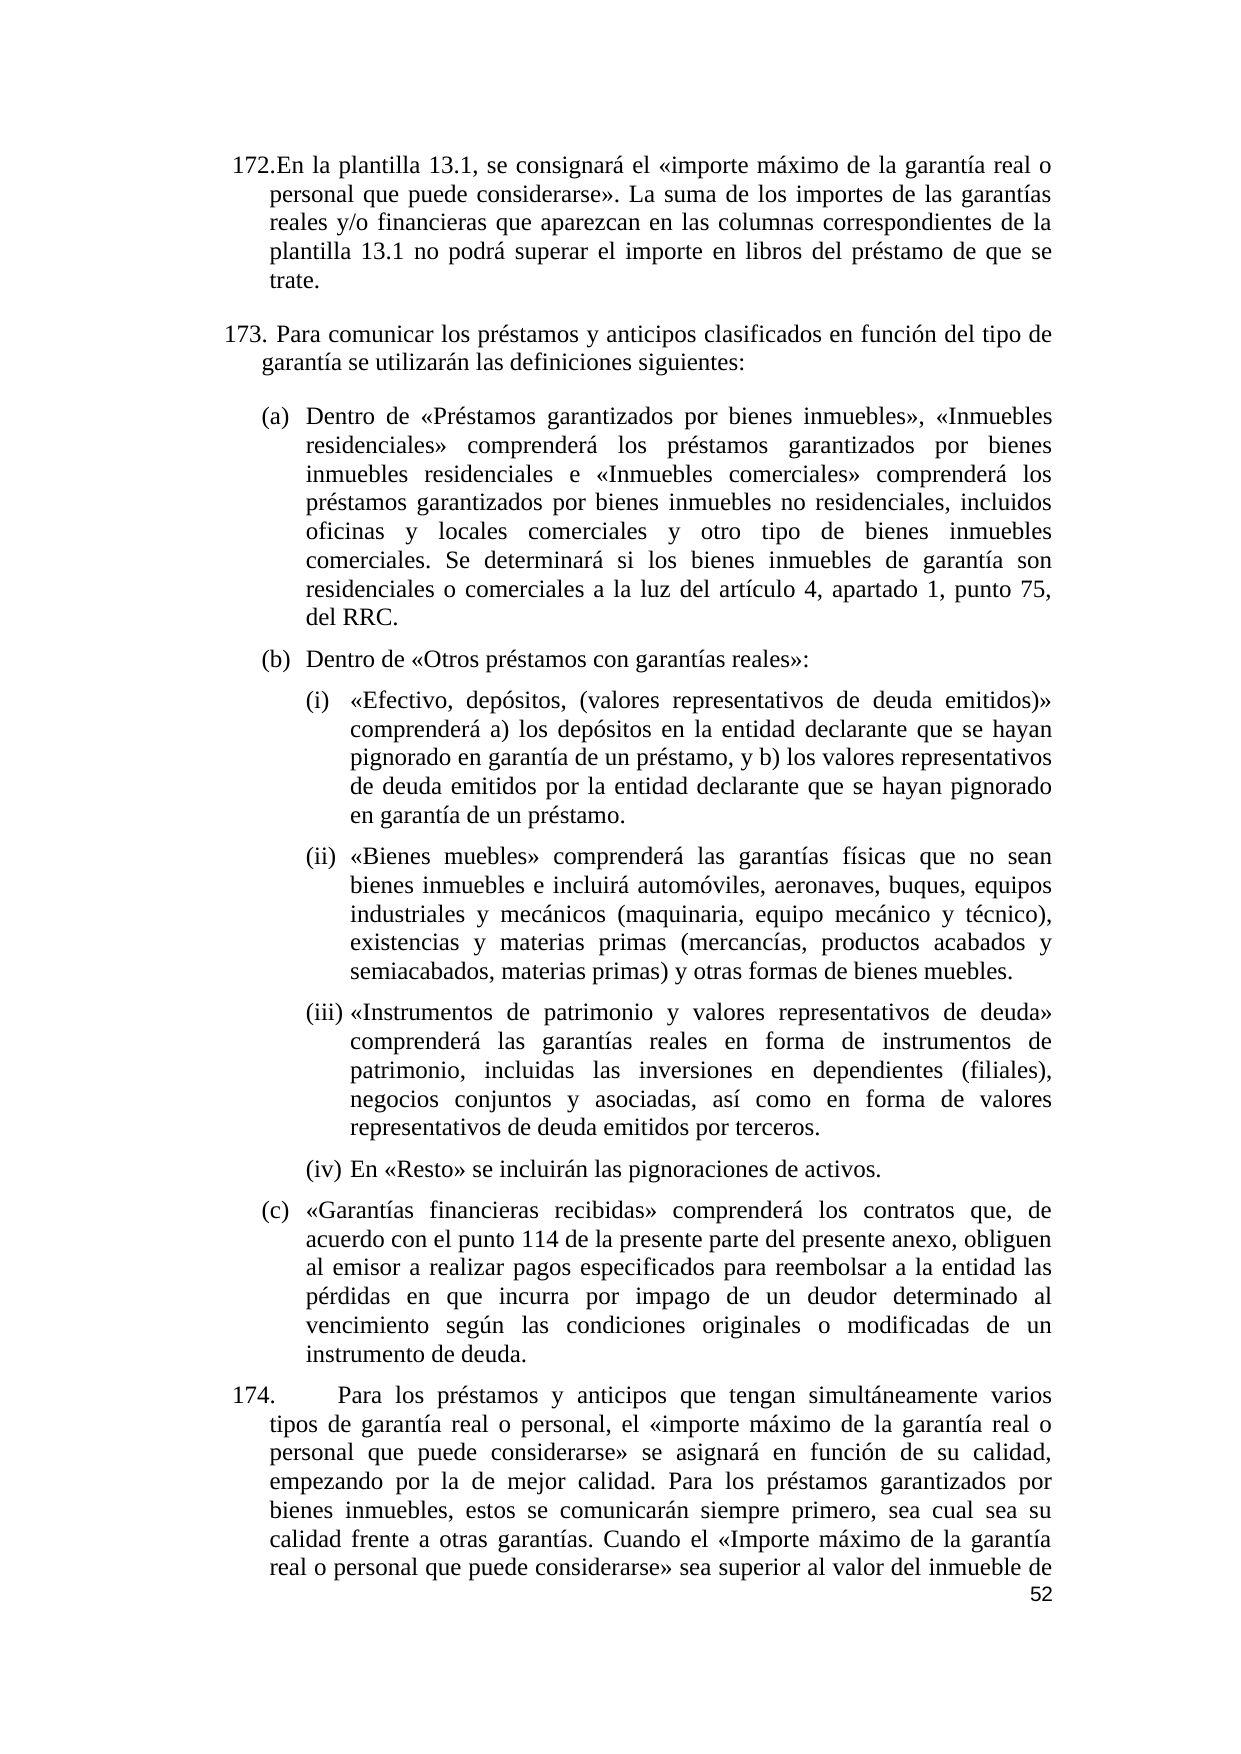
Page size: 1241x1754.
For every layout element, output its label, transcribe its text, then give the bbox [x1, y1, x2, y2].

list «Efectivo, depósitos, (valores representativos de deuda emitidos)» comprenderá a) los depósitos en la entidad declarante que se hayan pignorado en garantía de un préstamo, y b) los valores representativos de deuda emitidos por la entidad declarante que se hayan pignorado en garantía de un préstamo. [306, 685, 1053, 829]
list Dentro de «Préstamos garantizados por bienes inmuebles», «Inmuebles residenciales» comprenderá los préstamos garantizados por bienes inmuebles residenciales e «Inmuebles comerciales» comprenderá los préstamos garantizados por bienes inmuebles no residenciales, incluidos oficinas y locales comerciales y otro tipo de bienes inmuebles comerciales. Se determinará si los bienes inmuebles de garantía son residenciales o comerciales a la luz del artículo 4, apartado 1, punto 75, del RRC. [261, 401, 1053, 631]
list «Bienes muebles» comprenderá las garantías físicas que no sean bienes inmuebles e incluirá automóviles, aeronaves, buques, equipos industriales y mecánicos (maquinaria, equipo mecánico y técnico), existencias y materias primas (mercancías, productos acabados y semiacabados, materias primas) y otras formas de bienes muebles. [306, 841, 1053, 985]
list «Garantías financieras recibidas» comprenderá los contratos que, de acuerdo con el punto 114 de la presente parte del presente anexo, obliguen al emisor a realizar pagos especificados para reembolsar a la entidad las pérdidas en que incurra por impago de un deudor determinado al vencimiento según las condiciones originales o modificadas de un instrumento de deuda. [261, 1195, 1053, 1367]
list Dentro de «Otros préstamos con garantías reales»: [261, 644, 1053, 672]
list En la plantilla 13.1, se consignará el «importe máximo de la garantía real o personal que puede considerarse». La suma de los importes de las garantías reales y/o financieras que aparezcan en las columnas correspondientes de la plantilla 13.1 no podrá superar el importe en libros del préstamo de que se trate. [232, 150, 1053, 294]
list En «Resto» se incluirán las pignoraciones de activos. [306, 1154, 1053, 1182]
text Para comunicar los préstamos y anticipos clasificados en función del tipo de garantía se utilizarán las definiciones siguientes: [224, 319, 1053, 376]
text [232, 1380, 1053, 1581]
list «Instrumentos de patrimonio y valores representativos de deuda» comprenderá las garantías reales en forma de instrumentos de patrimonio, incluidas las inversiones en dependientes (filiales), negocios conjuntos y asociadas, así como en forma de valores representativos de deuda emitidos por terceros. [306, 997, 1053, 1141]
